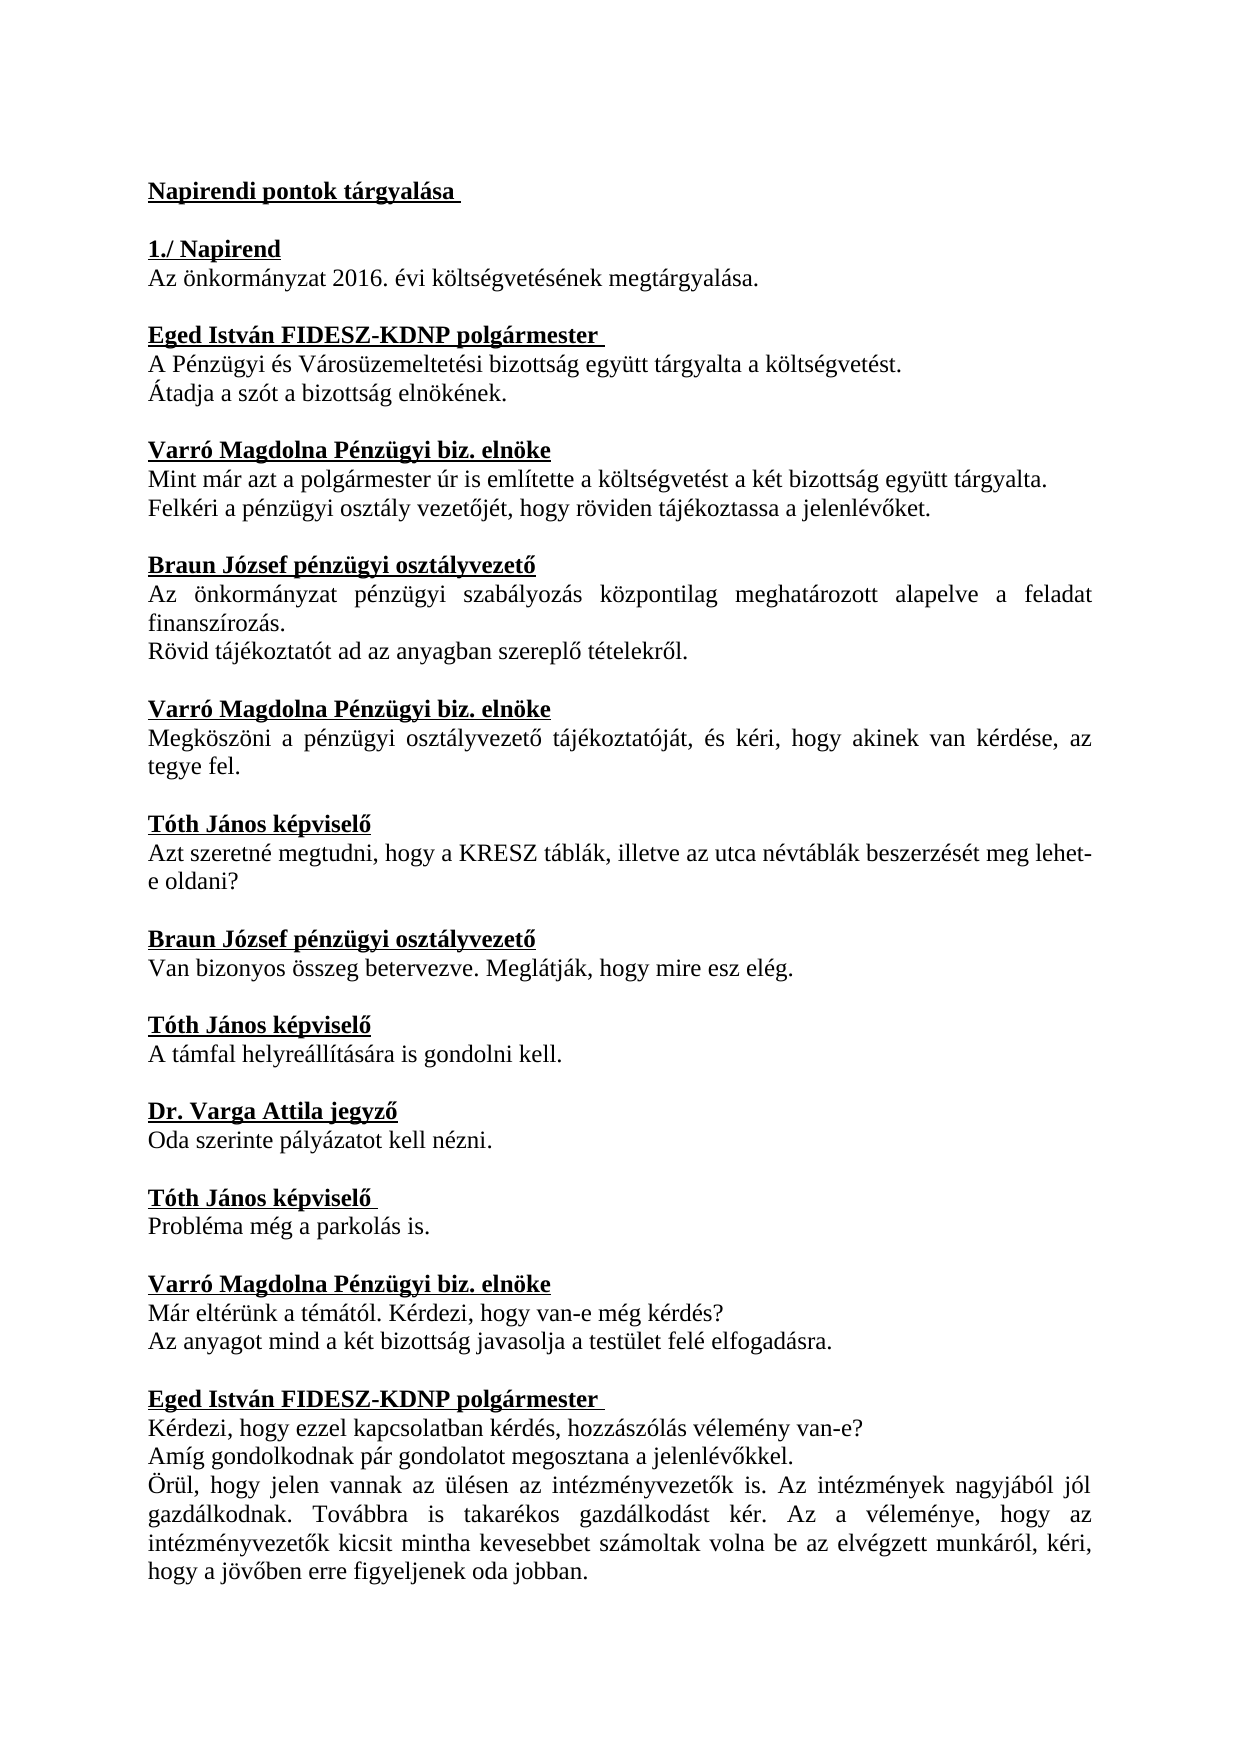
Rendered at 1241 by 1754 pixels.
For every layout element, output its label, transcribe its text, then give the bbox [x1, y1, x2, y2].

text Azt szeretné megtudni, hogy a KRESZ táblák, illetve az utca névtáblák beszerzését meg lehet-e oldani? [148, 838, 1093, 895]
text Braun József pénzügyi osztályvezető [148, 924, 1093, 953]
text Már eltérünk a témától. Kérdezi, hogy van-e még kérdés? [148, 1298, 1093, 1326]
text Napirendi pontok tárgyalása [148, 176, 1093, 205]
text Megköszöni a pénzügyi osztályvezető tájékoztatóját, és kéri, hogy akinek van kérdése, az tegye fel. [148, 723, 1093, 780]
text Eged István FIDESZ-KDNP polgármester [148, 320, 1093, 349]
text Varró Magdolna Pénzügyi biz. elnöke [148, 1269, 1093, 1298]
text Az önkormányzat 2016. évi költségvetésének megtárgyalása. [148, 263, 1093, 291]
text Varró Magdolna Pénzügyi biz. elnöke [148, 694, 1093, 723]
text Braun József pénzügyi osztályvezető [148, 550, 1093, 579]
text A Pénzügyi és Városüzemeltetési bizottság együtt tárgyalta a költségvetést. [148, 349, 1093, 378]
text 1./ Napirend [148, 234, 1093, 263]
text Eged István FIDESZ-KDNP polgármester [148, 1384, 1093, 1413]
text Tóth János képviselő [148, 809, 1093, 838]
text A támfal helyreállítására is gondolni kell. [148, 1039, 1093, 1068]
text Van bizonyos összeg betervezve. Meglátják, hogy mire esz elég. [148, 953, 1093, 981]
text Probléma még a parkolás is. [148, 1211, 1093, 1240]
text Felkéri a pénzügyi osztály vezetőjét, hogy röviden tájékoztassa a jelenlévőket. [148, 493, 1093, 521]
text Tóth János képviselő [148, 1010, 1093, 1039]
text Kérdezi, hogy ezzel kapcsolatban kérdés, hozzászólás vélemény van-e? [148, 1413, 1093, 1441]
text Az önkormányzat pénzügyi szabályozás központilag meghatározott alapelve a feladat finanszírozás. [148, 579, 1093, 636]
text Átadja a szót a bizottság elnökének. [148, 378, 1093, 406]
text Örül, hogy jelen vannak az ülésen az intézményvezetők is. Az intézmények nagyjából jól gazdálkodnak. Továbbra is takarékos gazdálkodást kér. Az a véleménye, hogy az intézményvezetők kicsit mintha kevesebbet számoltak volna be az elvégzett munkáról, kéri, hogy a jövőben erre figyeljenek oda jobban. [148, 1470, 1093, 1585]
text Varró Magdolna Pénzügyi biz. elnöke [148, 435, 1093, 464]
text Oda szerinte pályázatot kell nézni. [148, 1125, 1093, 1154]
text Az anyagot mind a két bizottság javasolja a testület felé elfogadásra. [148, 1326, 1093, 1355]
text Amíg gondolkodnak pár gondolatot megosztana a jelenlévőkkel. [148, 1441, 1093, 1470]
text Mint már azt a polgármester úr is említette a költségvetést a két bizottság együtt tárgyalta. [148, 464, 1093, 493]
text Dr. Varga Attila jegyző [148, 1096, 1093, 1125]
text Tóth János képviselő [148, 1183, 1093, 1211]
text Rövid tájékoztatót ad az anyagban szereplő tételekről. [148, 636, 1093, 665]
